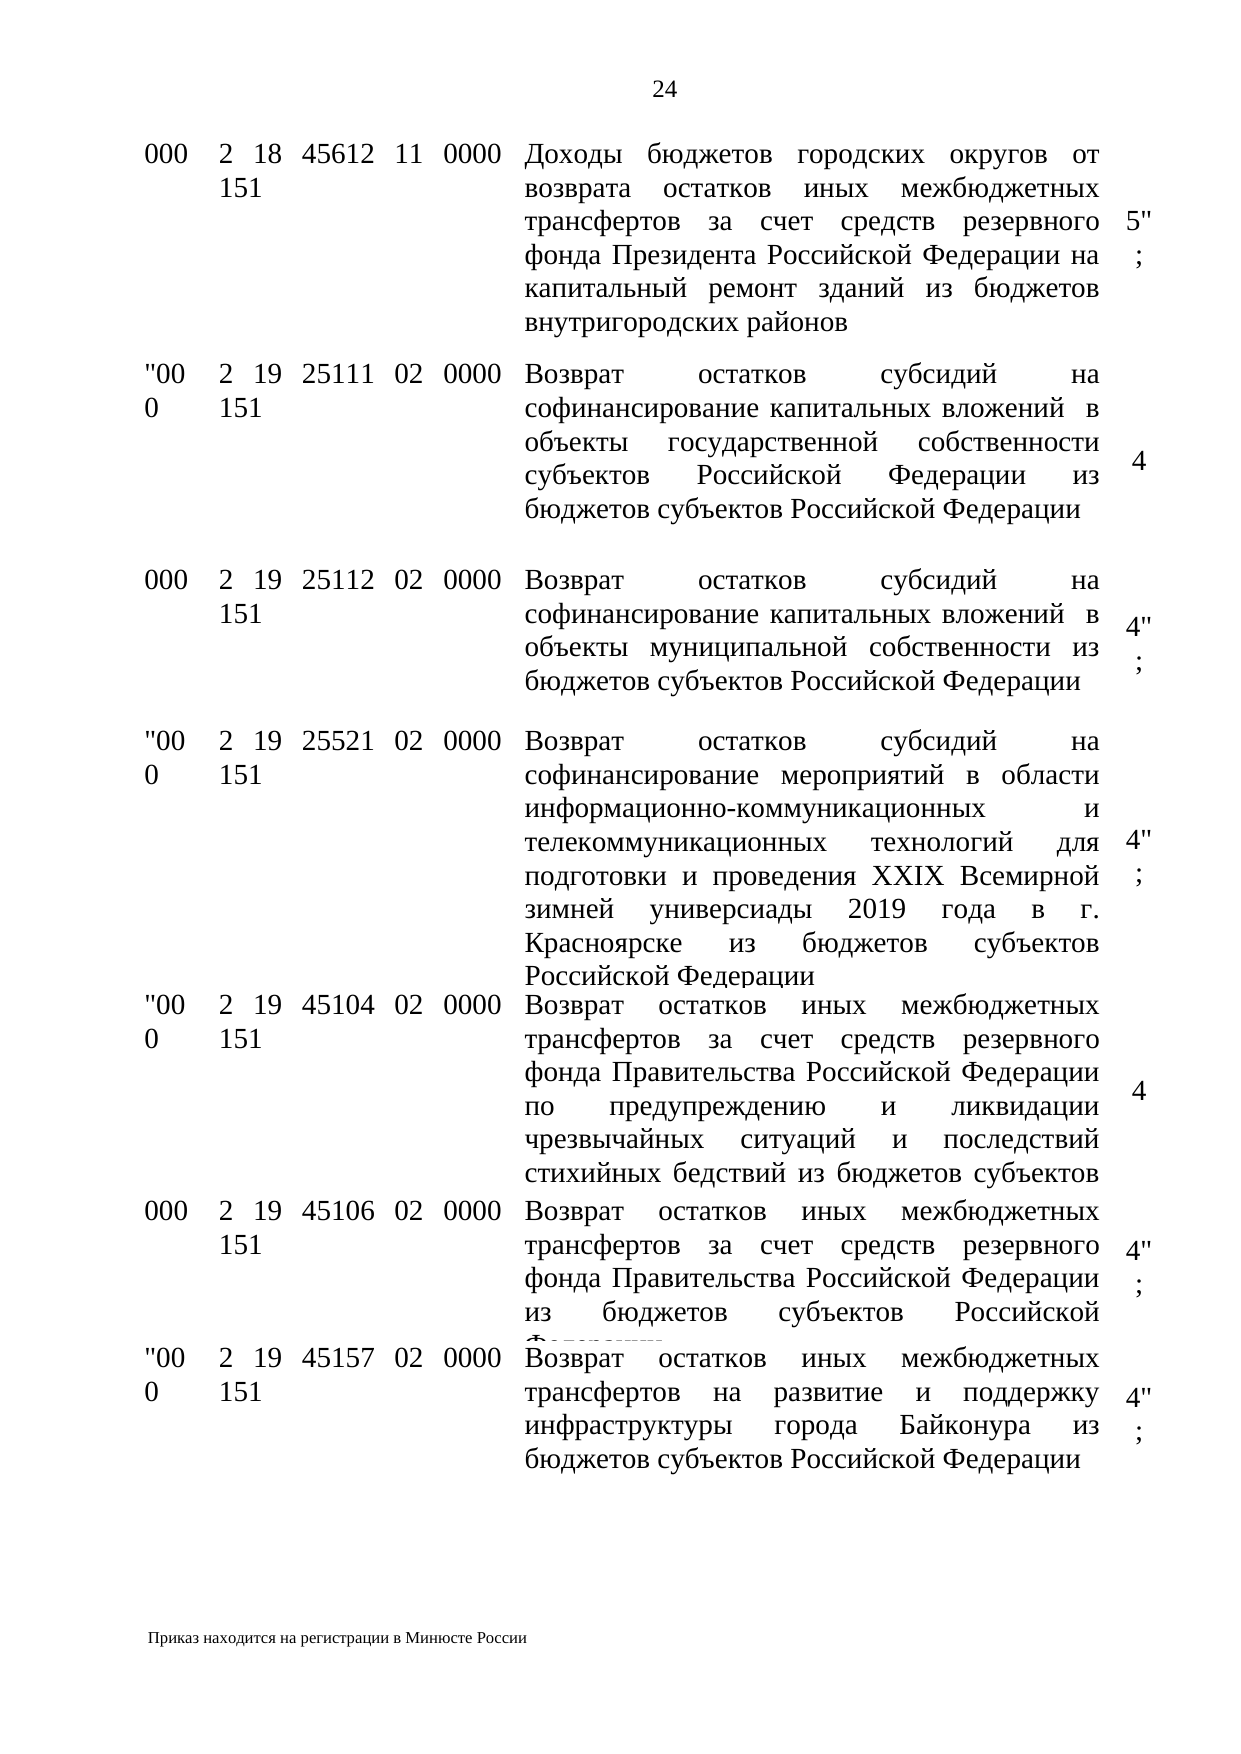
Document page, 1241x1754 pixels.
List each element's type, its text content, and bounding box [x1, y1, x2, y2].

table_cell 2 19 45106 02 0000 151 [208, 1193, 513, 1340]
table_cell 4"; [1111, 1340, 1166, 1487]
table_cell "000 [133, 1340, 207, 1487]
table_cell "000 [133, 988, 207, 1193]
table_cell 4"; [1111, 563, 1166, 723]
table_cell 000 [133, 136, 207, 357]
table_cell 4"; [1111, 724, 1166, 987]
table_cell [513, 1340, 1111, 1487]
table_cell 2 18 45612 11 0000 151 [208, 136, 513, 357]
table_cell 4"; [1111, 1193, 1166, 1340]
table_cell 5"; [1111, 136, 1166, 357]
table_cell 000 [133, 563, 207, 723]
table_cell 2 19 45104 02 0000 151 [208, 988, 513, 1193]
table_cell 2 19 25521 02 0000 151 [208, 724, 513, 987]
table_cell "000 [133, 724, 207, 987]
table_cell "000 [133, 357, 207, 562]
table_cell 2 19 25112 02 0000 151 [208, 563, 513, 723]
table_cell Возврат остатков субсидий на софинансирование капитальных вложений в объекты муниципальной собственности из бюджетов субъектов Российской Федерации [513, 563, 1111, 723]
table_cell 4 [1111, 357, 1166, 562]
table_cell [208, 1340, 513, 1487]
table_cell Возврат остатков иных межбюджетных трансфертов за счет средств резервного фонда Правительства Российской Федерации из бюджетов субъектов Российской Федерации [513, 1193, 1111, 1340]
table_cell Доходы бюджетов городских округов от возврата остатков иных межбюджетных трансфертов за счет средств резервного фонда Президента Российской Федерации на капитальный ремонт зданий из бюджетов внутригородских районов [513, 136, 1111, 357]
table_cell Возврат остатков иных межбюджетных трансфертов за счет средств резервного фонда Правительства Российской Федерации по предупреждению и ликвидации чрезвычайных ситуаций и последствий стихийных бедствий из бюджетов субъектов Российской Федерации [513, 988, 1111, 1193]
table_cell Возврат остатков субсидий на софинансирование мероприятий в области информационно-коммуникационных и телекоммуникационных технологий для подготовки и проведения XXIX Всемирной зимней универсиады 2019 года в г. Красноярске из бюджетов субъектов Российской Федерации [513, 724, 1111, 987]
table_cell 4 [1111, 988, 1166, 1193]
table_cell Возврат остатков субсидий на софинансирование капитальных вложений в объекты государственной собственности субъектов Российской Федерации из бюджетов субъектов Российской Федерации [513, 357, 1111, 562]
table_cell 2 19 25111 02 0000 151 [208, 357, 513, 562]
table_cell 000 [133, 1193, 207, 1340]
